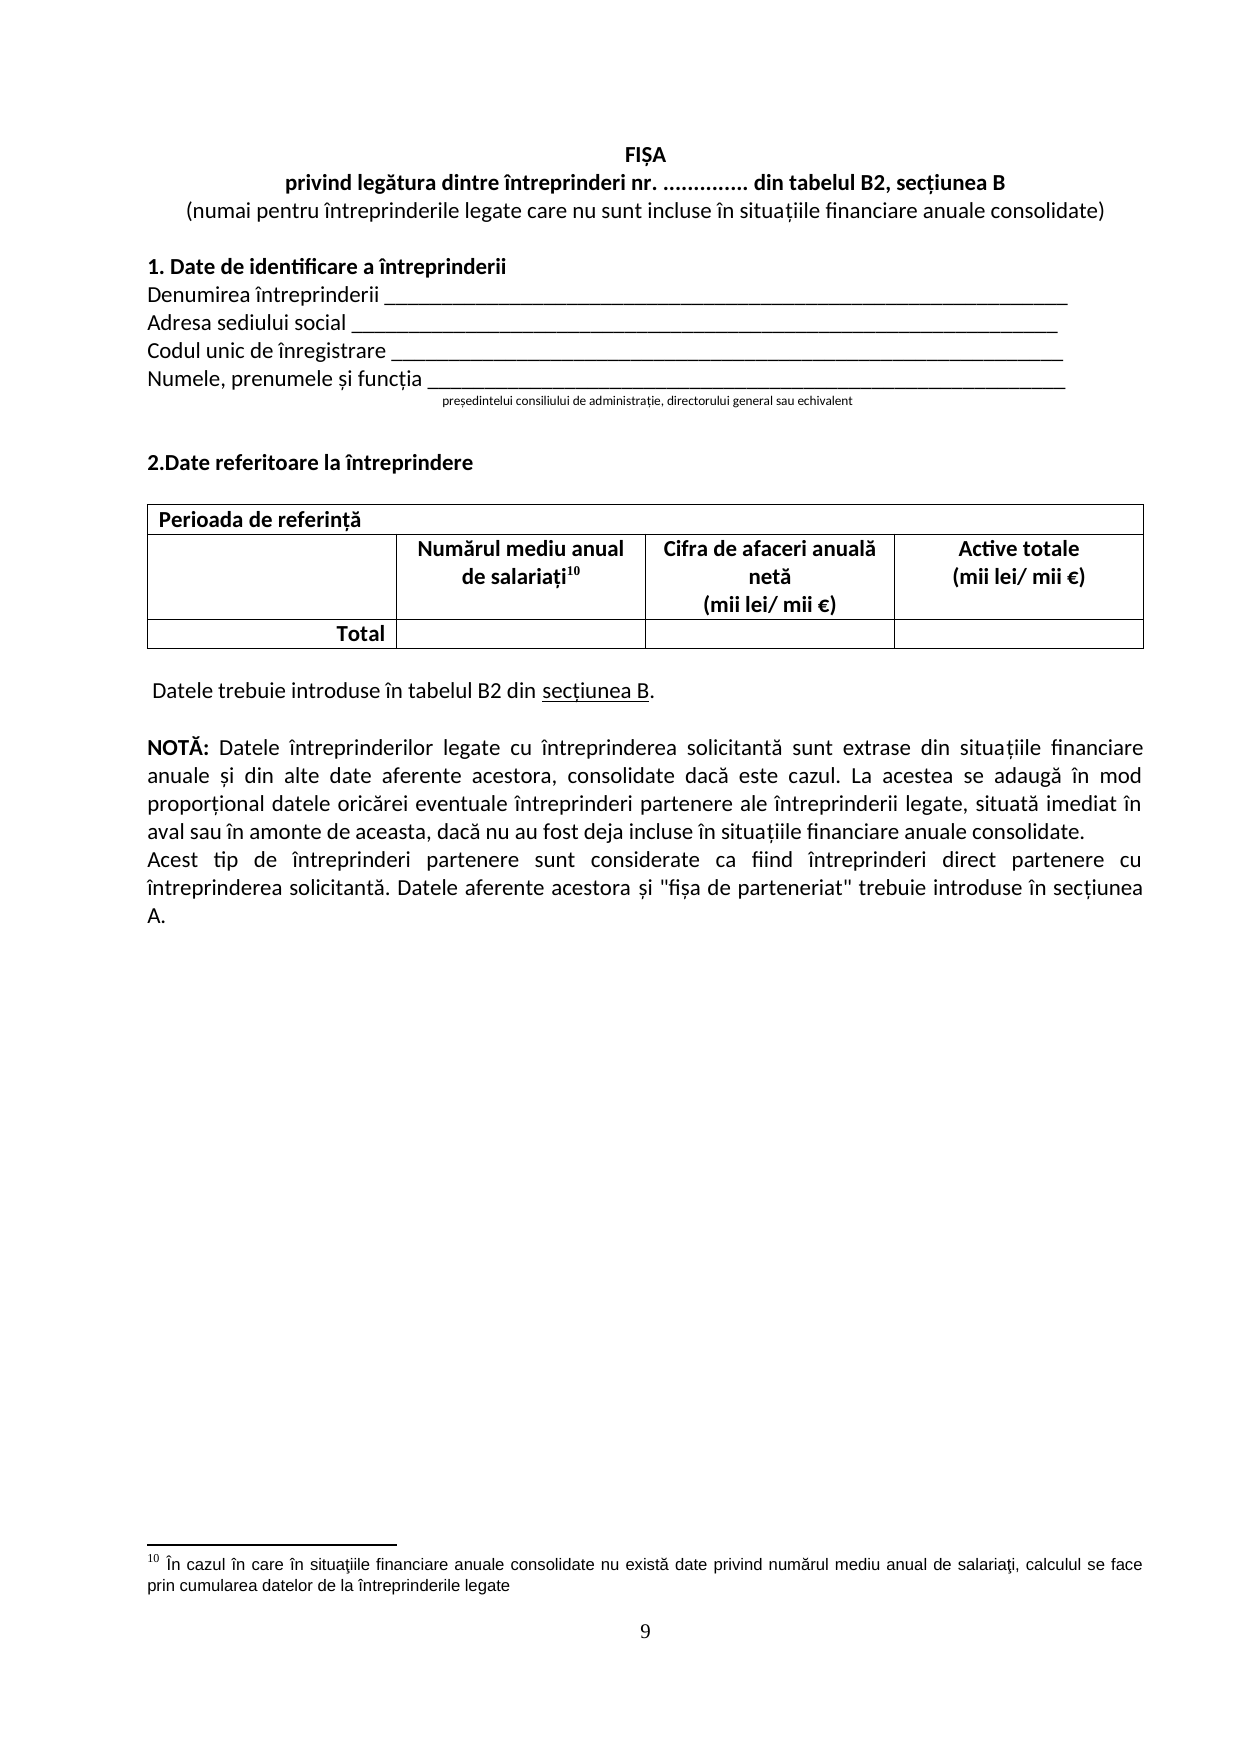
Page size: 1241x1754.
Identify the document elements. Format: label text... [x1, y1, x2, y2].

table_cell [397, 620, 645, 648]
table_header Perioada de referinţă [148, 505, 1143, 533]
text NOTĂ: Datele întreprinderilor legate cu întreprinderea solicitantă sunt extrase din situaţiile financiare anuale şi din alte date aferente acestora, consolidate dacă este cazul. La acestea se adaugă în mod proporţional datele oricărei eventuale întreprinderi partenere ale întreprinderii legate, situată imediat în aval sau în amonte de aceasta, dacă nu au fost deja incluse în situaţiile financiare anuale consolidate. [147, 733, 1144, 845]
text Codul unic de înregistrare ___________________________________________________________ [147, 336, 1144, 364]
table_cell Active totale (mii lei/ mii €) [895, 535, 1143, 618]
text FIŞA [147, 140, 1144, 168]
table_cell [895, 620, 1143, 648]
text Acest tip de întreprinderi partenere sunt considerate ca fiind întreprinderi direct partenere cu întreprinderea solicitantă. Datele aferente acestora şi "fişa de parteneriat" trebuie introduse în secţiunea A. [147, 845, 1144, 929]
text Numele, prenumele şi funcţia ________________________________________________________ [147, 364, 1144, 392]
table_cell [646, 620, 894, 648]
text preşedintelui consiliului de administraţie, directorului general sau echivalent [368, 392, 1144, 420]
text Denumirea întreprinderii ____________________________________________________________ [147, 280, 1144, 308]
text 1. Date de identificare a întreprinderii [147, 252, 1144, 280]
text Adresa sediului social ______________________________________________________________ [147, 308, 1144, 336]
text 2.Date referitoare la întreprindere [147, 448, 1144, 476]
table_cell Numărul mediu anual de salariaţi [397, 535, 645, 618]
text Datele trebuie introduse în tabelul B2 din secţiunea B. [147, 677, 1144, 705]
text privind legătura dintre întreprinderi nr. .............. din tabelul B2, secţiunea B [147, 168, 1144, 196]
table_cell Cifra de afaceri anuală netă (mii lei/ mii €) [646, 535, 894, 618]
text (numai pentru întreprinderile legate care nu sunt incluse în situaţiile financiare anuale consolidate) [147, 196, 1144, 224]
table_cell [148, 535, 396, 618]
table_cell Total [148, 620, 396, 648]
